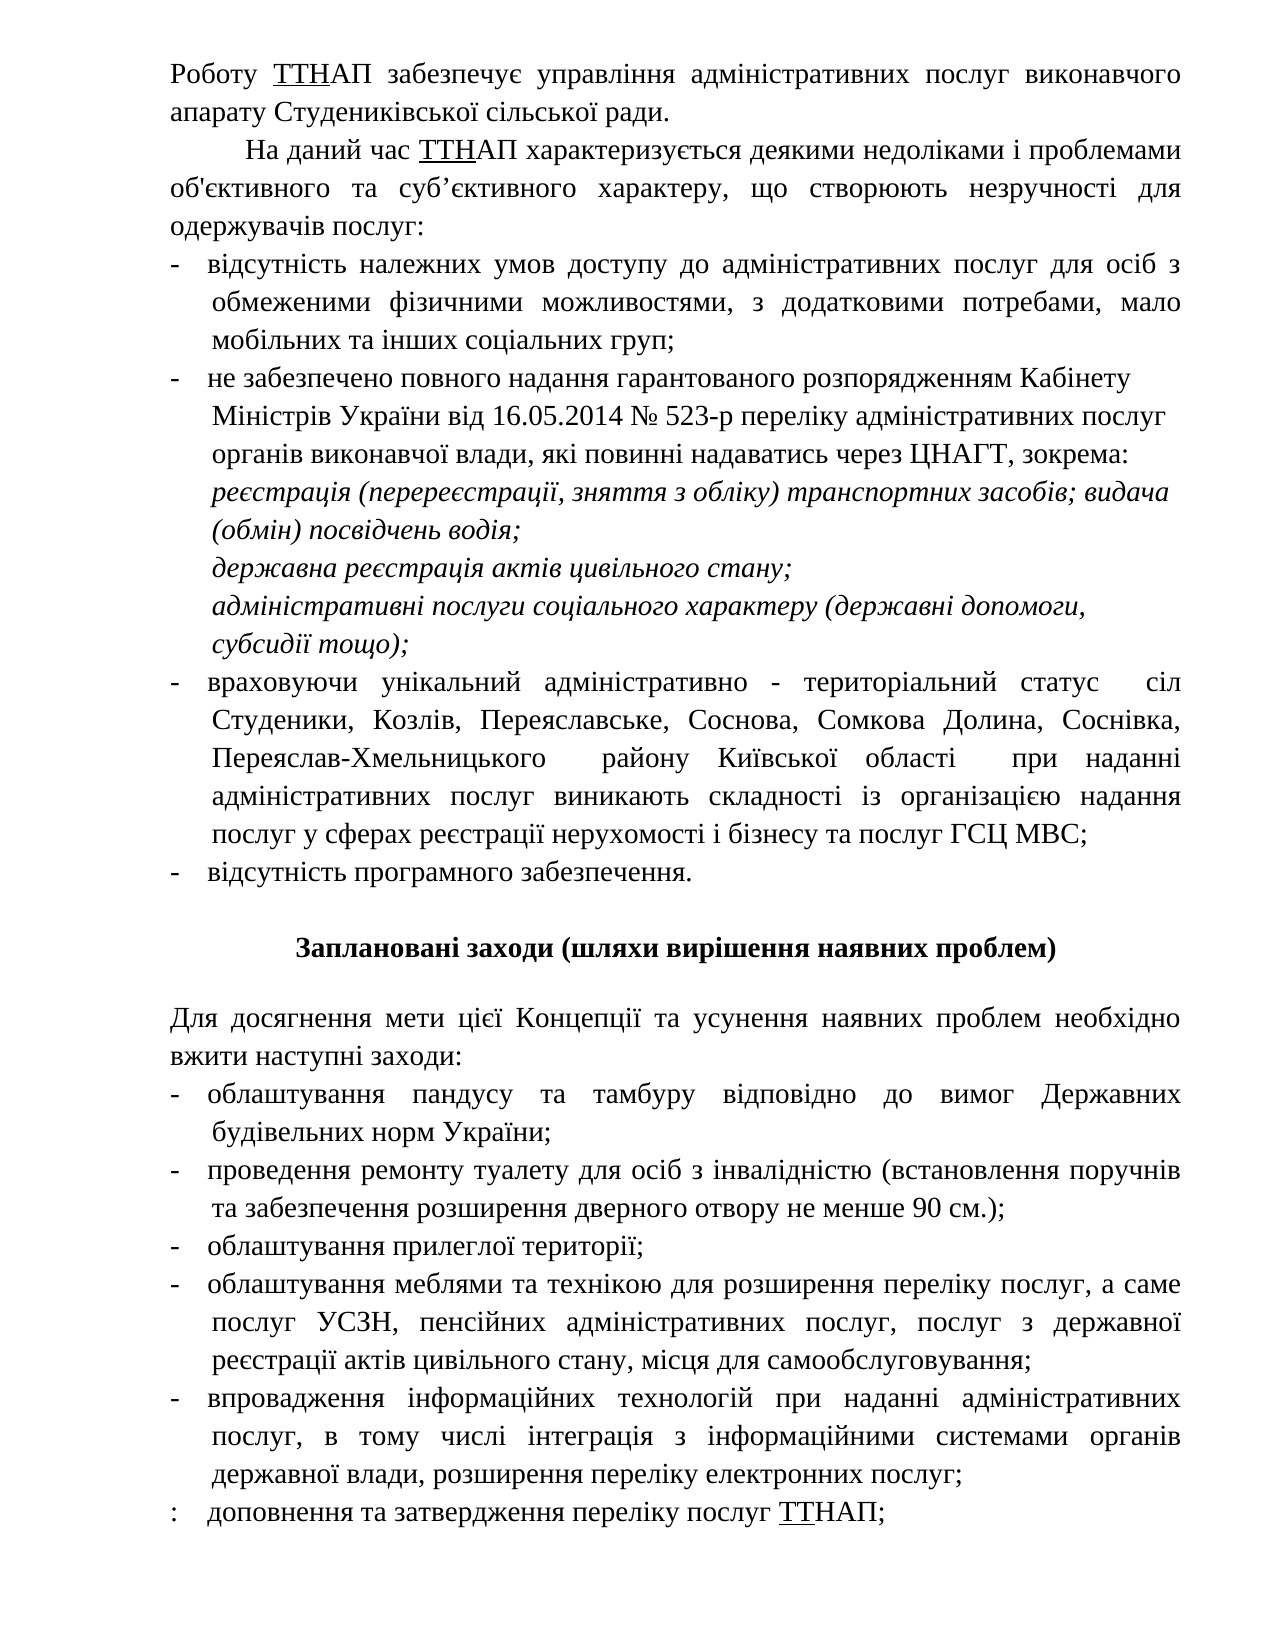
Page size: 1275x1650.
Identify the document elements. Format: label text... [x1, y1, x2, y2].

list відсутність програмного забезпечення. [170, 851, 1182, 889]
list відсутність належних умов доступу до адміністративних послуг для осіб з обмеженими фізичними можливостями, з додатковими потребами, мало мобільних та інших соціальних груп; [170, 243, 1182, 357]
list враховуючи унікальний адміністративно - територіальний статус сіл Студеники, Козлів, Переяславське, Соснова, Сомкова Долина, Соснівка, Переяслав-Хмельницького району Київської області при наданні адміністративних послуг виникають складності із організацією надання послуг у сферах реєстрації нерухомості і бізнесу та послуг ГСЦ МВС; [170, 661, 1182, 851]
text адміністративні послуги соціального характеру (державні допомоги, субсидії тощо); [212, 585, 1182, 661]
list проведення ремонту туалету для осіб з інвалідністю (встановлення поручнів та забезпечення розширення дверного отвору не менше 90 см.); [170, 1149, 1182, 1225]
text Для досягнення мети цієї Концепції та усунення наявних проблем необхідно вжити наступні заходи: [170, 997, 1182, 1073]
text державна реєстрація актів цивільного стану; [212, 547, 1182, 585]
list облаштування меблями та технікою для розширення переліку послуг, а саме послуг УСЗН, пенсійних адміністративних послуг, послуг з державної реєстрації актів цивільного стану, місця для самообслуговування; [170, 1263, 1182, 1377]
list облаштування прилеглої території; [170, 1225, 1182, 1263]
list облаштування пандусу та тамбуру відповідно до вимог Державних будівельних норм України; [170, 1073, 1182, 1149]
list впровадження інформаційних технологій при наданні адміністративних послуг, в тому числі інтеграція з інформаційними системами органів державної влади, розширення переліку електронних послуг; [170, 1377, 1182, 1491]
text : доповнення та затвердження переліку послуг ТТНАП; [170, 1491, 1182, 1529]
list не забезпечено повного надання гарантованого розпорядженням Кабінету Міністрів України від 16.05.2014 № 523-р переліку адміністративних послуг органів виконавчої влади, які повинні надаватись через ЦНАГТ, зокрема: реєстрація (перереєстрації, зняття з обліку) транспортних засобів; видача (обмін) посвідчень водія; [170, 357, 1182, 547]
text Роботу ТТНАП забезпечує управління адміністративних послуг виконавчого апарату Студениківської сільської ради. [170, 53, 1182, 129]
text На даний час ТТНАП характеризується деякими недоліками і проблемами об'єктивного та суб’єктивного характеру, що створюють незручності для одержувачів послуг: [170, 129, 1182, 243]
text Заплановані заходи (шляхи вирішення наявних проблем) [170, 934, 1182, 963]
